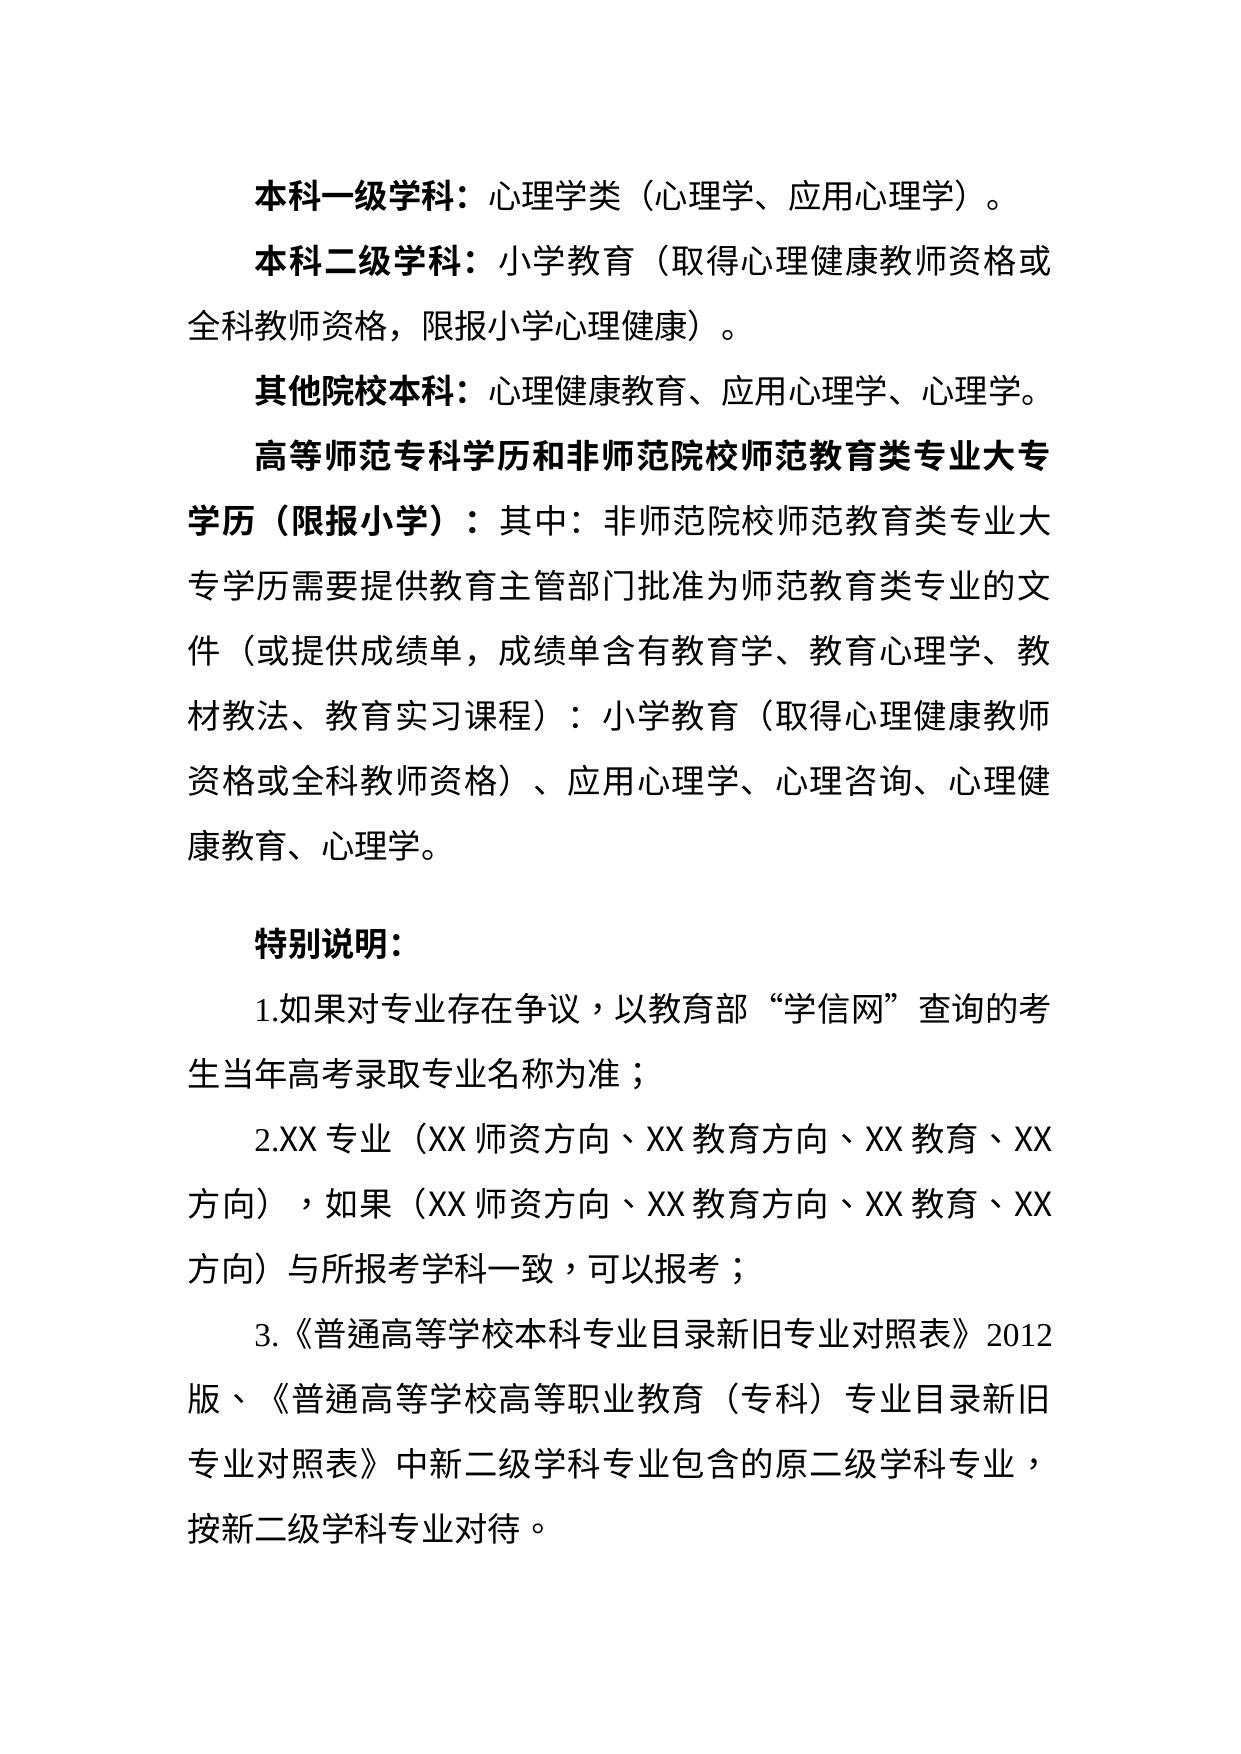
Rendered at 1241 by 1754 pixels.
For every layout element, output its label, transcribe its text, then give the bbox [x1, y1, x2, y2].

text 2.XX专业（XX师资方向、XX教育方向、XX教育、XX方向），如果（XX师资方向、XX教育方向、XX教育、XX方向）与所报考学科一致，可以报考； [187, 1104, 1053, 1299]
text 本科一级学科：心理学类（心理学、应用心理学）。 [187, 162, 1053, 227]
text 1.如果对专业存在争议，以教育部“学信网”查询的考生当年高考录取专业名称为准； [187, 974, 1053, 1104]
text 特别说明： [187, 909, 1053, 974]
text 本科二级学科：小学教育（取得心理健康教师资格或全科教师资格，限报小学心理健康）。 [187, 227, 1053, 357]
text 其他院校本科：心理健康教育、应用心理学、心理学。 [187, 357, 1053, 422]
text 3.《普通高等学校本科专业目录新旧专业对照表》2012版、《普通高等学校高等职业教育（专科）专业目录新旧专业对照表》中新二级学科专业包含的原二级学科专业，按新二级学科专业对待。 [187, 1299, 1053, 1559]
text 高等师范专科学历和非师范院校师范教育类专业大专学历（限报小学）：其中：非师范院校师范教育类专业大专学历需要提供教育主管部门批准为师范教育类专业的文件（或提供成绩单，成绩单含有教育学、教育心理学、教材教法、教育实习课程）：小学教育（取得心理健康教师资格或全科教师资格）、应用心理学、心理咨询、心理健康教育、心理学。 [187, 422, 1053, 877]
